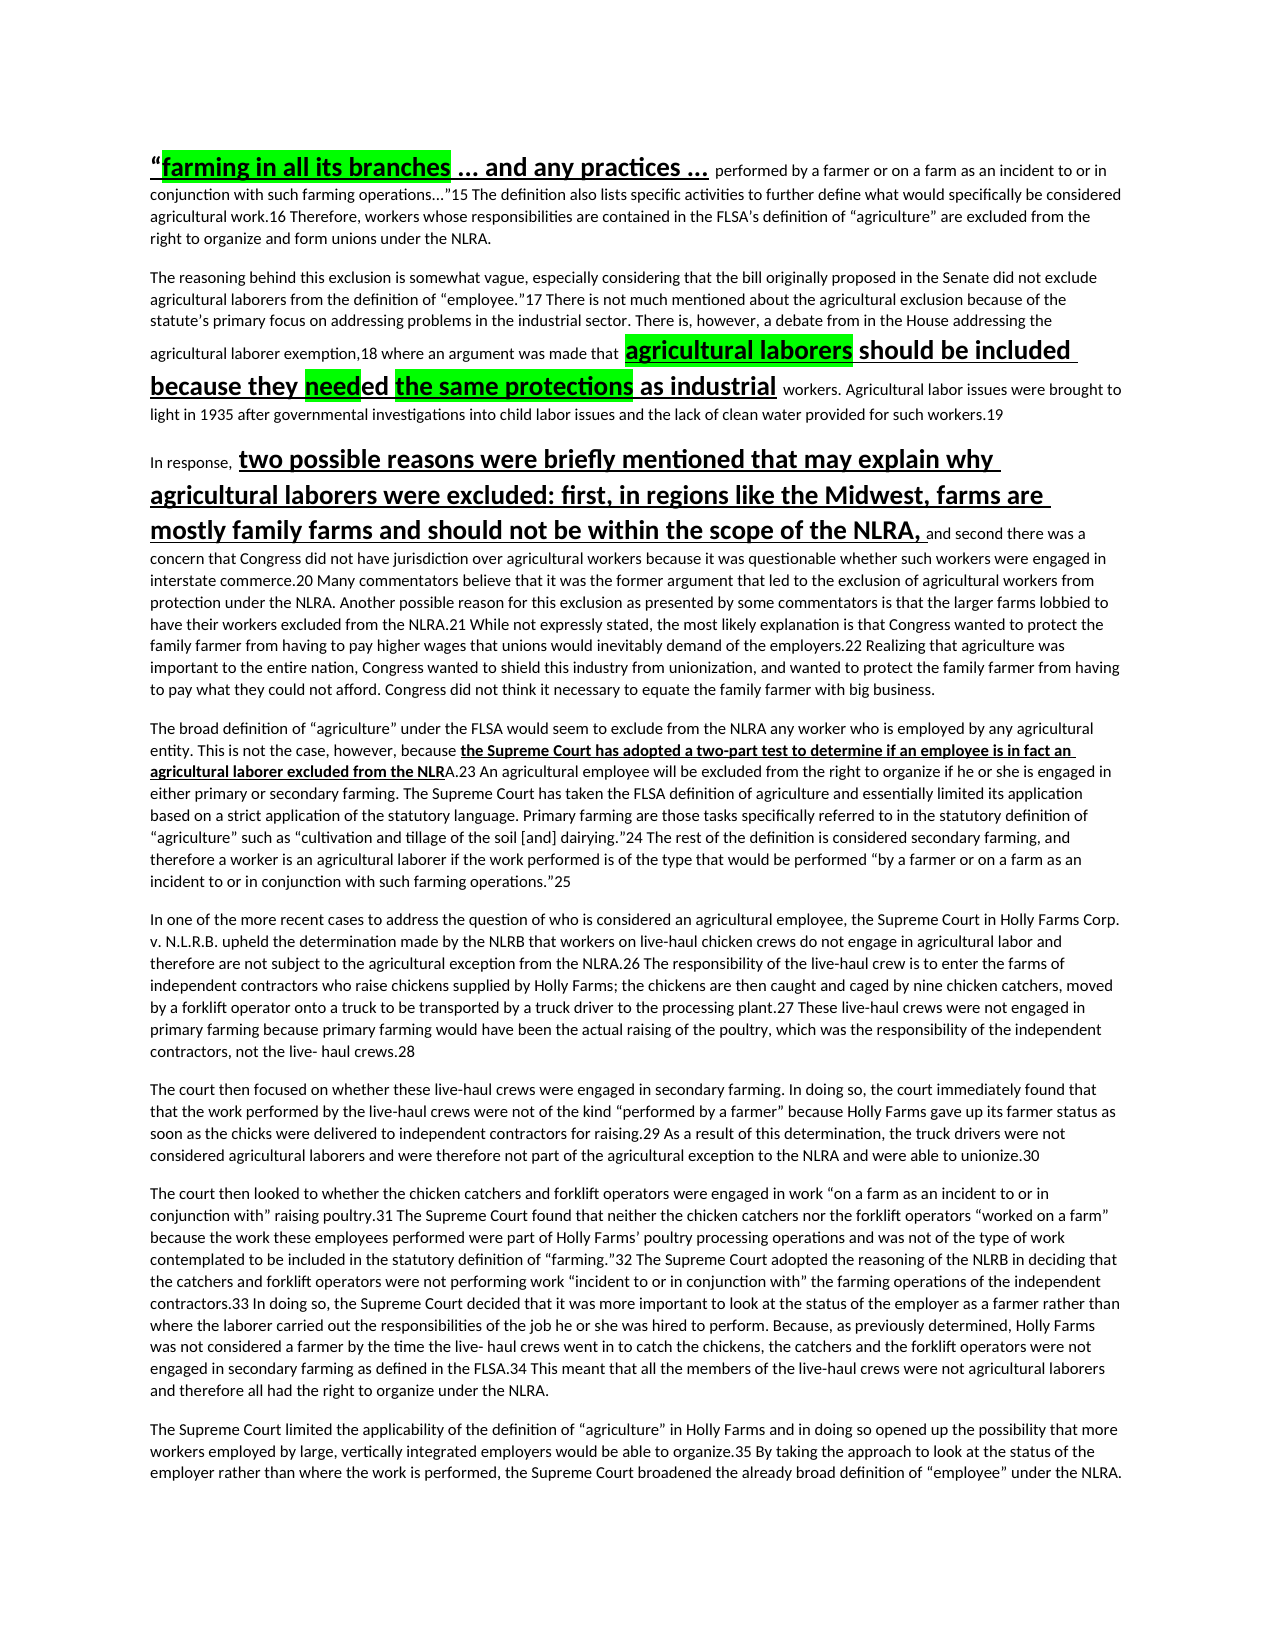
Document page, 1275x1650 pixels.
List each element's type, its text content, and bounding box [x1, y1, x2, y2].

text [150, 1419, 1125, 1483]
text In response, two possible reasons were briefly mentioned that may explain why agricultural laborers were excluded: first, in regions like the Midwest, farms are mostly family farms and should not be within the scope of the NLRA, and second there was a concern that Congress did not have jurisdiction over agricultural workers because it was questionable whether such workers were engaged in interstate commerce.20 Many commentators believe that it was the former argument that led to the exclusion of agricultural workers from protection under the NLRA. Another possible reason for this exclusion as presented by some commentators is that the larger farms lobbied to have their workers excluded from the NLRA.21 While not expressly stated, the most likely explanation is that Congress wanted to protect the family farmer from having to pay higher wages that unions would inevitably demand of the employers.22 Realizing that agriculture was important to the entire nation, Congress wanted to shield this industry from unionization, and wanted to protect the family farmer from having to pay what they could not afford. Congress did not think it necessary to equate the family farmer with big business. [150, 442, 1125, 700]
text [150, 150, 1125, 249]
text The court then looked to whether the chicken catchers and forklift operators were engaged in work “on a farm as an incident to or in conjunction with” raising poultry.31 The Supreme Court found that neither the chicken catchers nor the forklift operators “worked on a farm” because the work these employees performed were part of Holly Farms’ poultry processing operations and was not of the type of work contemplated to be included in the statutory definition of “farming.”32 The Supreme Court adopted the reasoning of the NLRB in deciding that the catchers and forklift operators were not performing work “incident to or in conjunction with” the farming operations of the independent contractors.33 In doing so, the Supreme Court decided that it was more important to look at the status of the employer as a farmer rather than where the laborer carried out the responsibilities of the job he or she was hired to perform. Because, as previously determined, Holly Farms was not considered a farmer by the time the live- haul crews went in to catch the chickens, the catchers and the forklift operators were not engaged in secondary farming as defined in the FLSA.34 This meant that all the members of the live-haul crews were not agricultural laborers and therefore all had the right to organize under the NLRA. [150, 1183, 1125, 1401]
text The broad definition of “agriculture” under the FLSA would seem to exclude from the NLRA any worker who is employed by any agricultural entity. This is not the case, however, because the Supreme Court has adopted a two-part test to determine if an employee is in fact an agricultural laborer excluded from the NLRA.23 An agricultural employee will be excluded from the right to organize if he or she is engaged in either primary or secondary farming. The Supreme Court has taken the FLSA definition of agriculture and essentially limited its application based on a strict application of the statutory language. Primary farming are those tasks specifically referred to in the statutory definition of “agriculture” such as “cultivation and tillage of the soil [and] dairying.”24 The rest of the definition is considered secondary farming, and therefore a worker is an agricultural laborer if the work performed is of the type that would be performed “by a farmer or on a farm as an incident to or in conjunction with such farming operations.”25 [150, 718, 1125, 891]
text In one of the more recent cases to address the question of who is considered an agricultural employee, the Supreme Court in Holly Farms Corp. v. N.L.R.B. upheld the determination made by the NLRB that workers on live-haul chicken crews do not engage in agricultural labor and therefore are not subject to the agricultural exception from the NLRA.26 The responsibility of the live-haul crew is to enter the farms of independent contractors who raise chickens supplied by Holly Farms; the chickens are then caught and caged by nine chicken catchers, moved by a forklift operator onto a truck to be transported by a truck driver to the processing plant.27 These live-haul crews were not engaged in primary farming because primary farming would have been the actual raising of the poultry, which was the responsibility of the independent contractors, not the live- haul crews.28 [150, 909, 1125, 1061]
text The court then focused on whether these live-haul crews were engaged in secondary farming. In doing so, the court immediately found that that the work performed by the live-haul crews were not of the kind “performed by a farmer” because Holly Farms gave up its farmer status as soon as the chicks were delivered to independent contractors for raising.29 As a result of this determination, the truck drivers were not considered agricultural laborers and were therefore not part of the agricultural exception to the NLRA and were able to unionize.30 [150, 1079, 1125, 1165]
text The reasoning behind this exclusion is somewhat vague, especially considering that the bill originally proposed in the Senate did not exclude agricultural laborers from the definition of “employee.”17 There is not much mentioned about the agricultural exclusion because of the statute’s primary focus on addressing problems in the industrial sector. There is, however, a debate from in the House addressing the agricultural laborer exemption,18 where an argument was made that agricultural laborers should be included because they needed the same protections as industrial workers. Agricultural labor issues were brought to light in 1935 after governmental investigations into child labor issues and the lack of clean water provided for such workers.19 [150, 267, 1125, 424]
